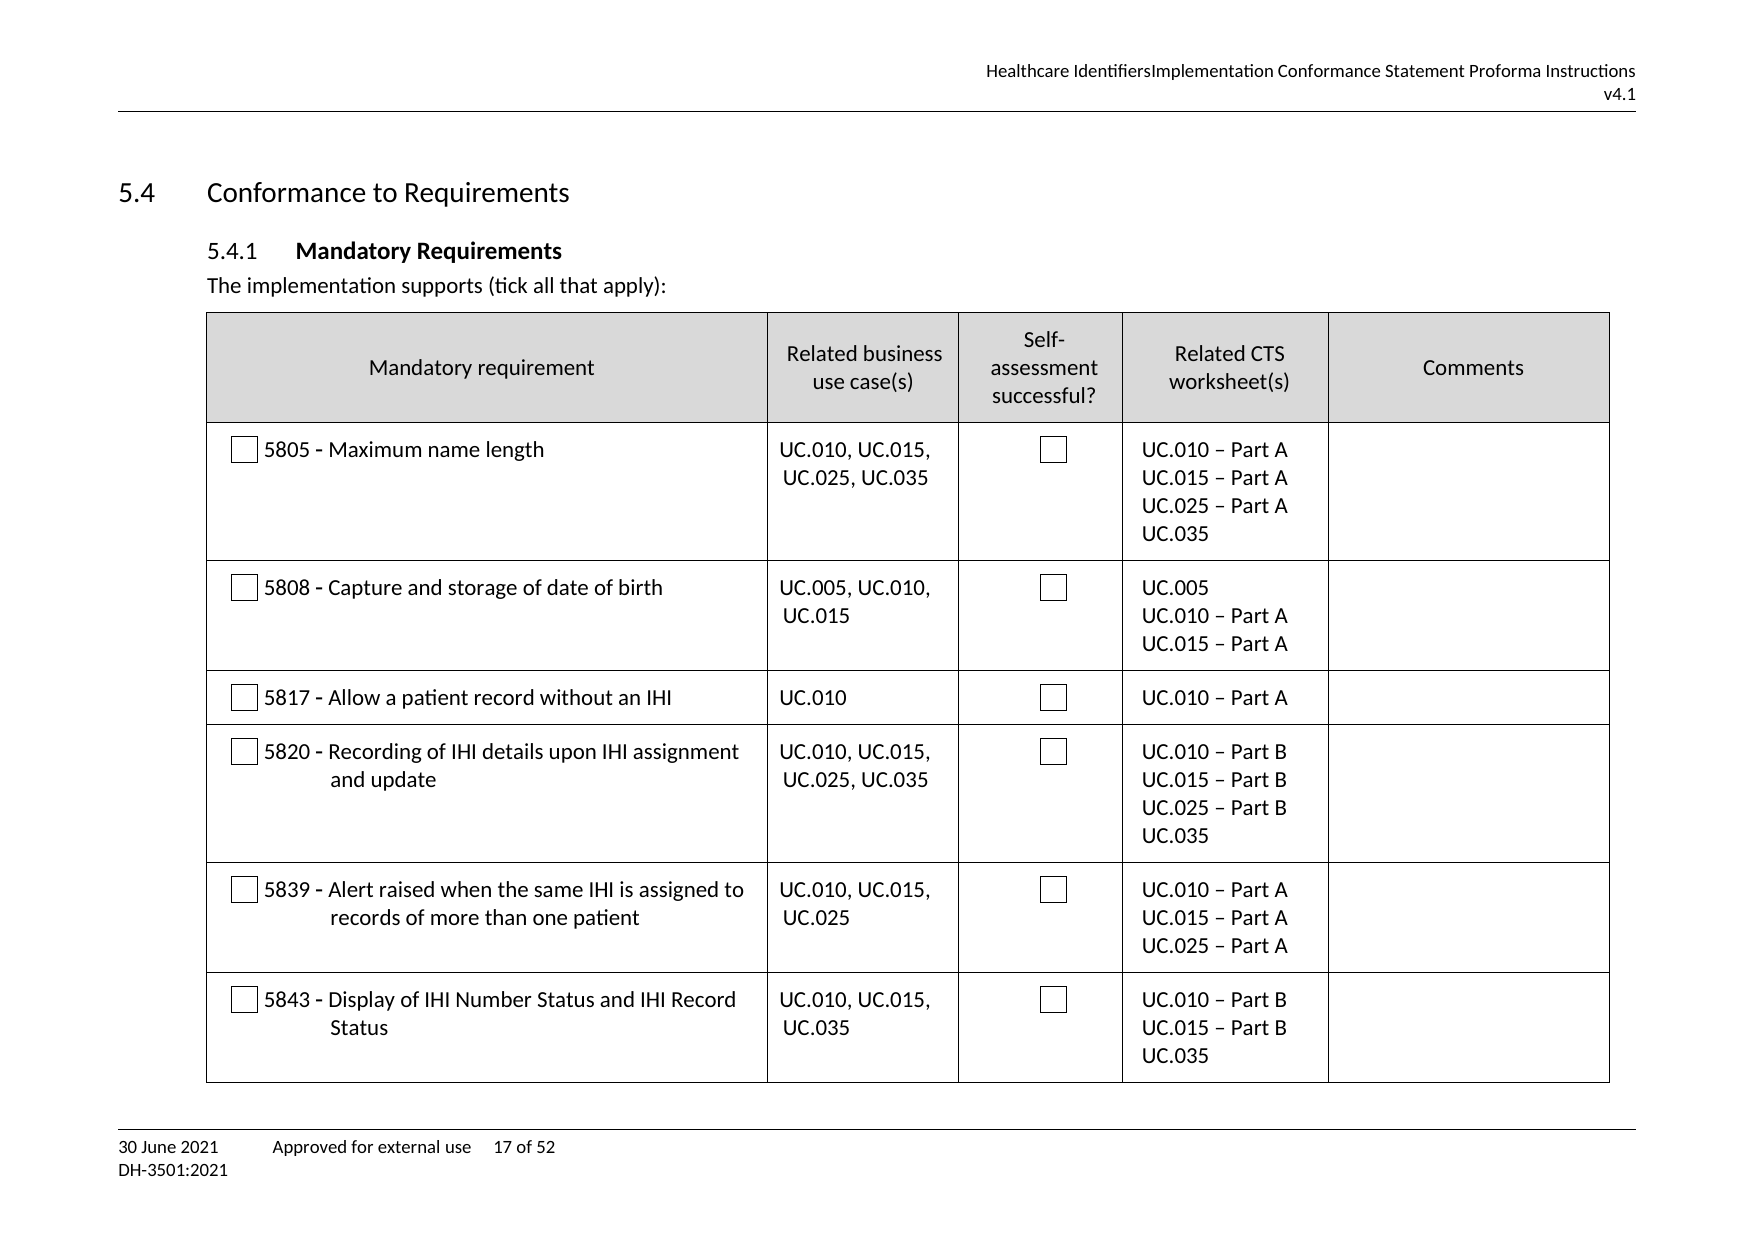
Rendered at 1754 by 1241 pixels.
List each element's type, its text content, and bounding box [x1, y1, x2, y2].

table_cell [959, 671, 1122, 724]
table_cell 5843 Display of IHI Number Status and IHI Record Status [207, 973, 767, 1082]
table_cell [959, 863, 1122, 972]
table_cell UC.010 – Part B UC.015 – Part B UC.035 [1123, 973, 1328, 1082]
table_cell [1329, 863, 1609, 972]
table_cell 5820 Recording of IHI details upon IHI assignment and update [207, 725, 767, 862]
table_cell UC.010, UC.015, UC.025 [768, 863, 958, 972]
table_cell 5808 Capture and storage of date of birth [207, 561, 767, 670]
table_cell [959, 423, 1122, 560]
subtitle Mandatory Requirements [207, 235, 1636, 265]
table_cell 5805 Maximum name length [207, 423, 767, 560]
table_header Mandatory requirement [207, 313, 767, 422]
table_header Self-assessment successful? [959, 313, 1122, 422]
table_cell UC.010 – Part A UC.015 – Part A UC.025 – Part A UC.035 [1123, 423, 1328, 560]
table_cell [959, 725, 1122, 862]
table_cell UC.005 UC.010 – Part A UC.015 – Part A [1123, 561, 1328, 670]
table_cell UC.010 [768, 671, 958, 724]
table_cell [1329, 973, 1609, 1082]
text The implementation supports (tick all that apply): [207, 272, 1636, 299]
table_header Related CTS worksheet(s) [1123, 313, 1328, 422]
table_cell [1329, 561, 1609, 670]
subtitle Conformance to Requirements [118, 174, 1636, 210]
table_cell 5839 Alert raised when the same IHI is assigned to records of more than one patient [207, 863, 767, 972]
table_cell [959, 561, 1122, 670]
table_cell UC.005, UC.010, UC.015 [768, 561, 958, 670]
table_cell [1329, 423, 1609, 560]
table_cell UC.010 – Part A [1123, 671, 1328, 724]
table_header Related business use case(s) [768, 313, 958, 422]
table_cell UC.010 – Part B UC.015 – Part B UC.025 – Part B UC.035 [1123, 725, 1328, 862]
table_cell UC.010, UC.015, UC.035 [768, 973, 958, 1082]
table_cell UC.010 – Part A UC.015 – Part A UC.025 – Part A [1123, 863, 1328, 972]
table_cell [1329, 671, 1609, 724]
table_cell [1329, 725, 1609, 862]
table_header Comments [1329, 313, 1609, 422]
table_cell [959, 973, 1122, 1082]
table_cell UC.010, UC.015, UC.025, UC.035 [768, 423, 958, 560]
table_cell UC.010, UC.015, UC.025, UC.035 [768, 725, 958, 862]
table_cell 5817 Allow a patient record without an IHI [207, 671, 767, 724]
